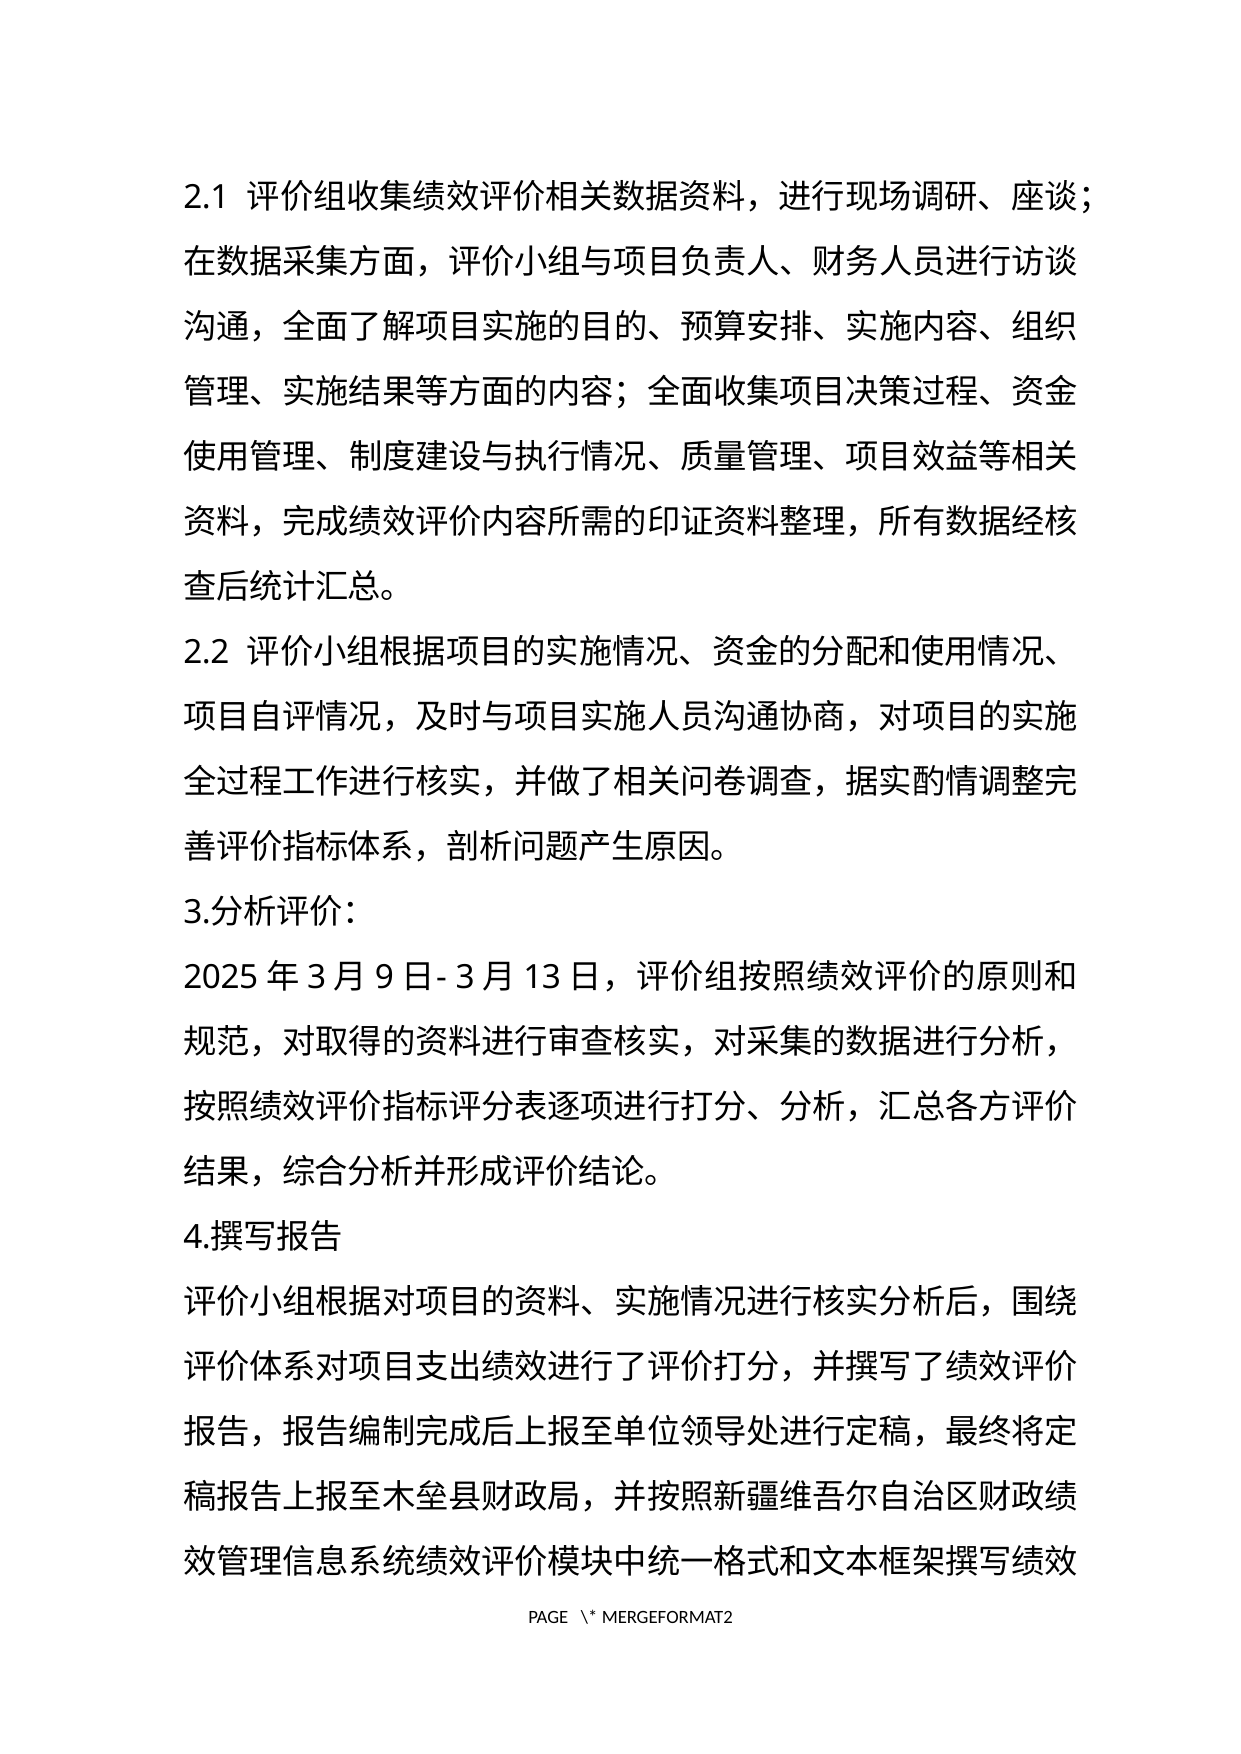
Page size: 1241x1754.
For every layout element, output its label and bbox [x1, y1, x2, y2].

text [183, 162, 1078, 1592]
